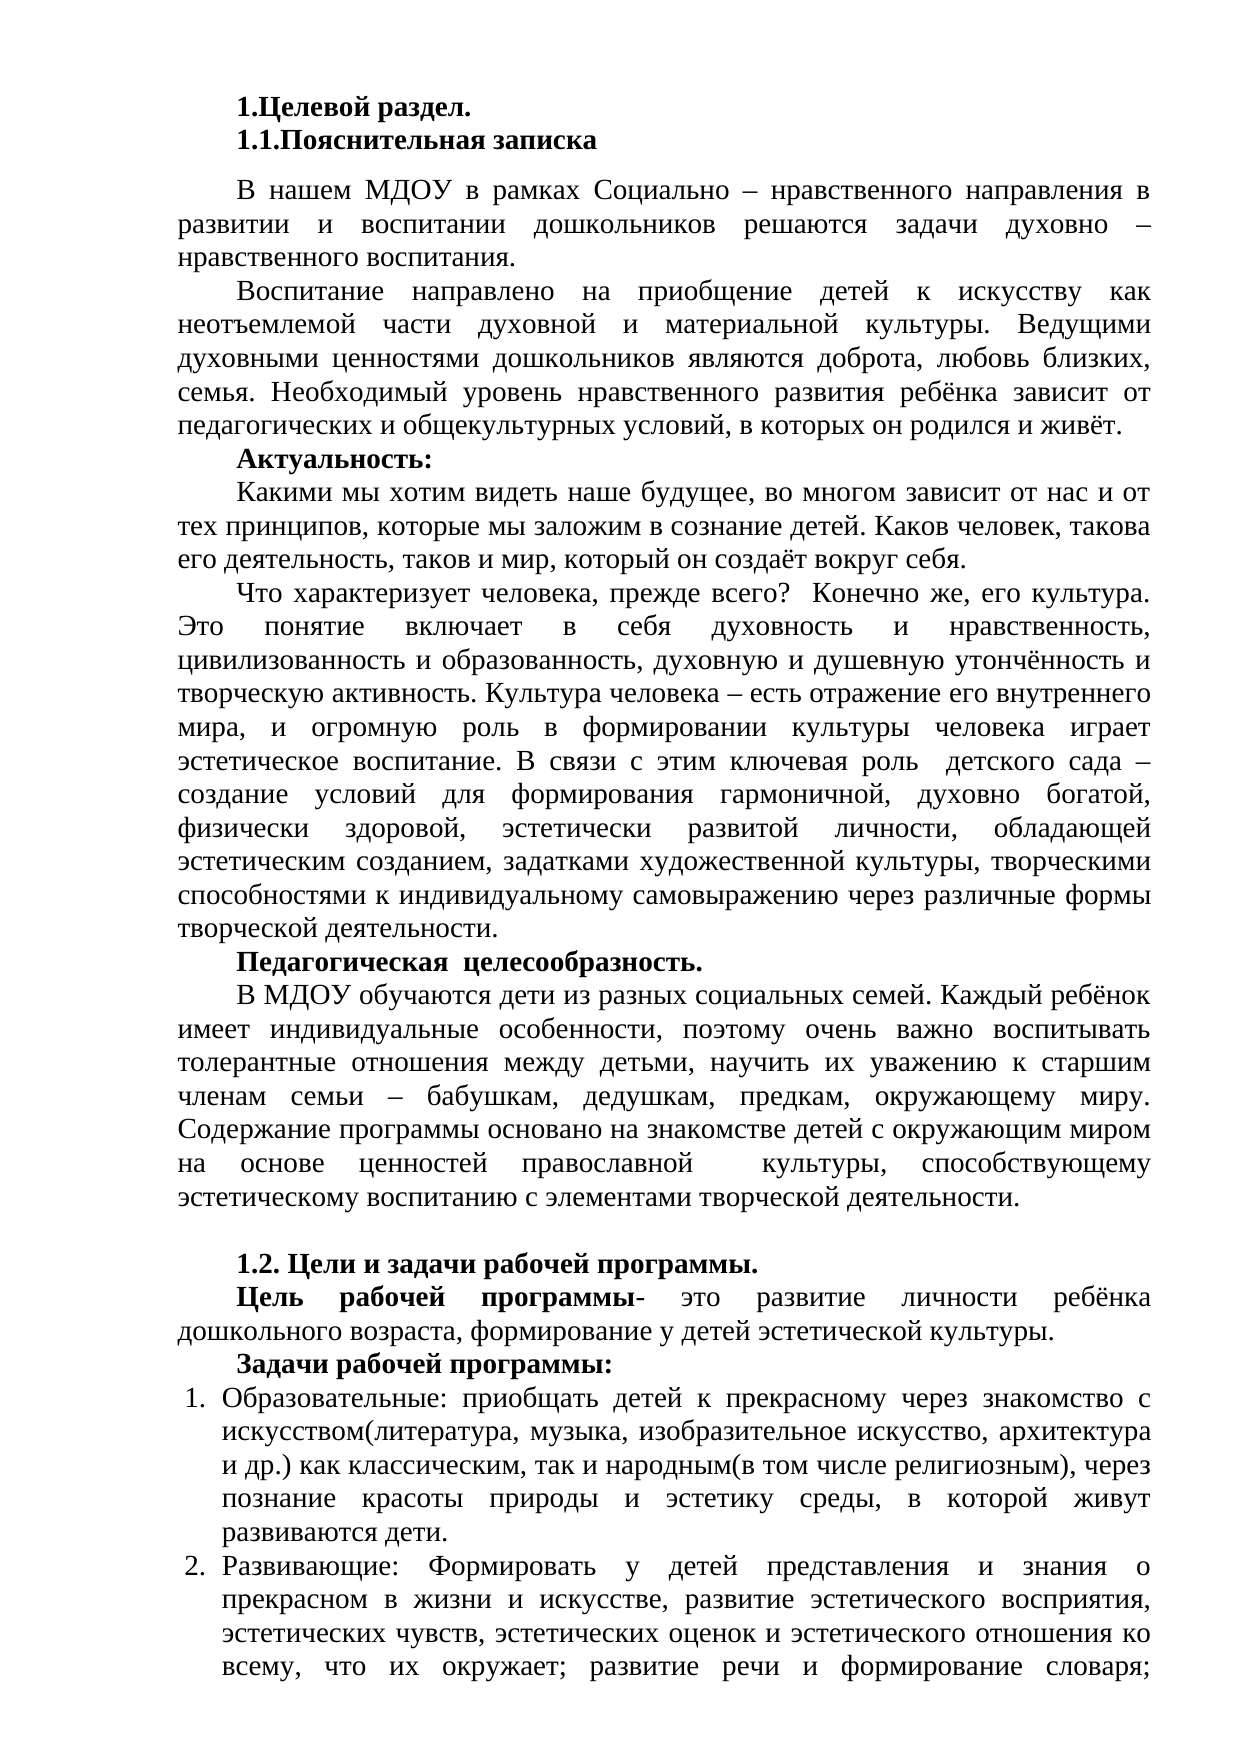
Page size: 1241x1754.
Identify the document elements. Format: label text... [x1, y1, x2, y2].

text В нашем МДОУ в рамках Социально – нравственного направления в развитии и воспитании дошкольников решаются задачи духовно – нравственного воспитания. [177, 172, 1152, 273]
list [184, 1548, 1152, 1682]
text Актуальность: [177, 441, 1152, 474]
list Образовательные: приобщать детей к прекрасному через знакомство с искусством(литература, музыка, изобразительное искусство, архитектура и др.) как классическим, так и народным(в том числе религиозным), через познание красоты природы и эстетику среды, в которой живут развиваются дети. [184, 1380, 1152, 1548]
text Цель рабочей программы- это развитие личности ребёнка дошкольного возраста, формирование у детей эстетической культуры. [177, 1279, 1152, 1346]
text Задачи рабочей программы: [177, 1346, 1152, 1380]
text Воспитание направлено на приобщение детей к искусству как неотъемлемой части духовной и материальной культуры. Ведущими духовными ценностями дошкольников являются доброта, любовь близких, семья. Необходимый уровень нравственного развития ребёнка зависит от педагогических и общекультурных условий, в которых он родился и живёт. [177, 273, 1152, 441]
text В МДОУ обучаются дети из разных социальных семей. Каждый ребёнок имеет индивидуальные особенности, поэтому очень важно воспитывать толерантные отношения между детьми, научить их уважению к старшим членам семьи – бабушкам, дедушкам, предкам, окружающему миру. Содержание программы основано на знакомстве детей с окружающим миром на основе ценностей православной культуры, способствующему эстетическому воспитанию с элементами творческой деятельности. [177, 977, 1152, 1212]
text 1.1.Пояснительная записка [177, 122, 1152, 156]
text Какими мы хотим видеть наше будущее, во многом зависит от нас и от тех принципов, которые мы заложим в сознание детей. Каков человек, такова его деятельность, таков и мир, который он создаёт вокруг себя. [177, 474, 1152, 575]
text Педагогическая целесообразность. [177, 944, 1152, 977]
text Что характеризует человека, прежде всего? Конечно же, его культура. Это понятие включает в себя духовность и нравственность, цивилизованность и образованность, духовную и душевную утончённость и творческую активность. Культура человека – есть отражение его внутреннего мира, и огромную роль в формировании культуры человека играет эстетическое воспитание. В связи с этим ключевая роль детского сада – создание условий для формирования гармоничной, духовно богатой, физически здоровой, эстетически развитой личности, обладающей эстетическим созданием, задатками художественной культуры, творческими способностями к индивидуальному самовыражению через различные формы творческой деятельности. [177, 575, 1152, 944]
text 1.2. Цели и задачи рабочей программы. [177, 1246, 1152, 1279]
text 1.Целевой раздел. [177, 89, 1152, 122]
